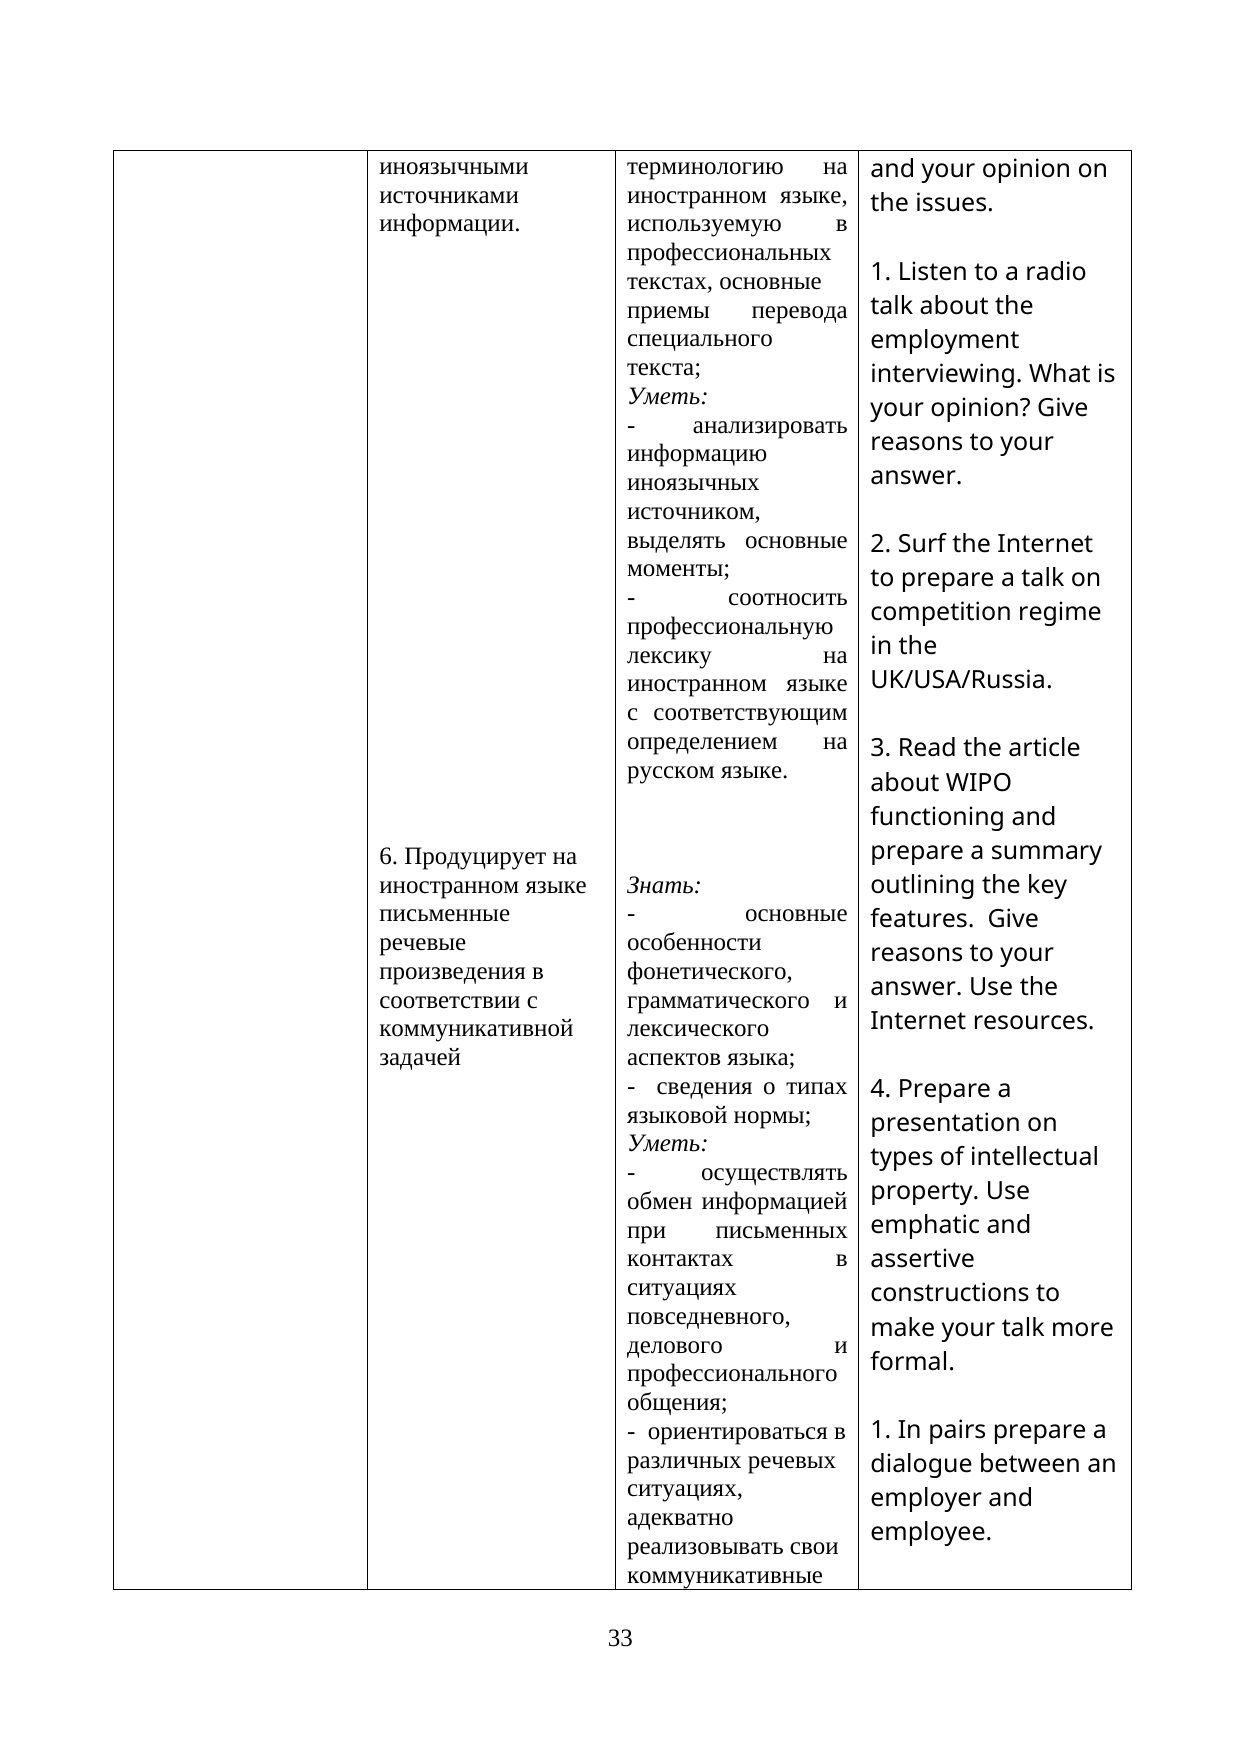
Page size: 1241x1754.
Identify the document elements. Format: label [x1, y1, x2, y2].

table_cell [859, 151, 1131, 1588]
table_cell [368, 151, 615, 1588]
table_cell [114, 151, 367, 1588]
table_cell [616, 151, 858, 1588]
